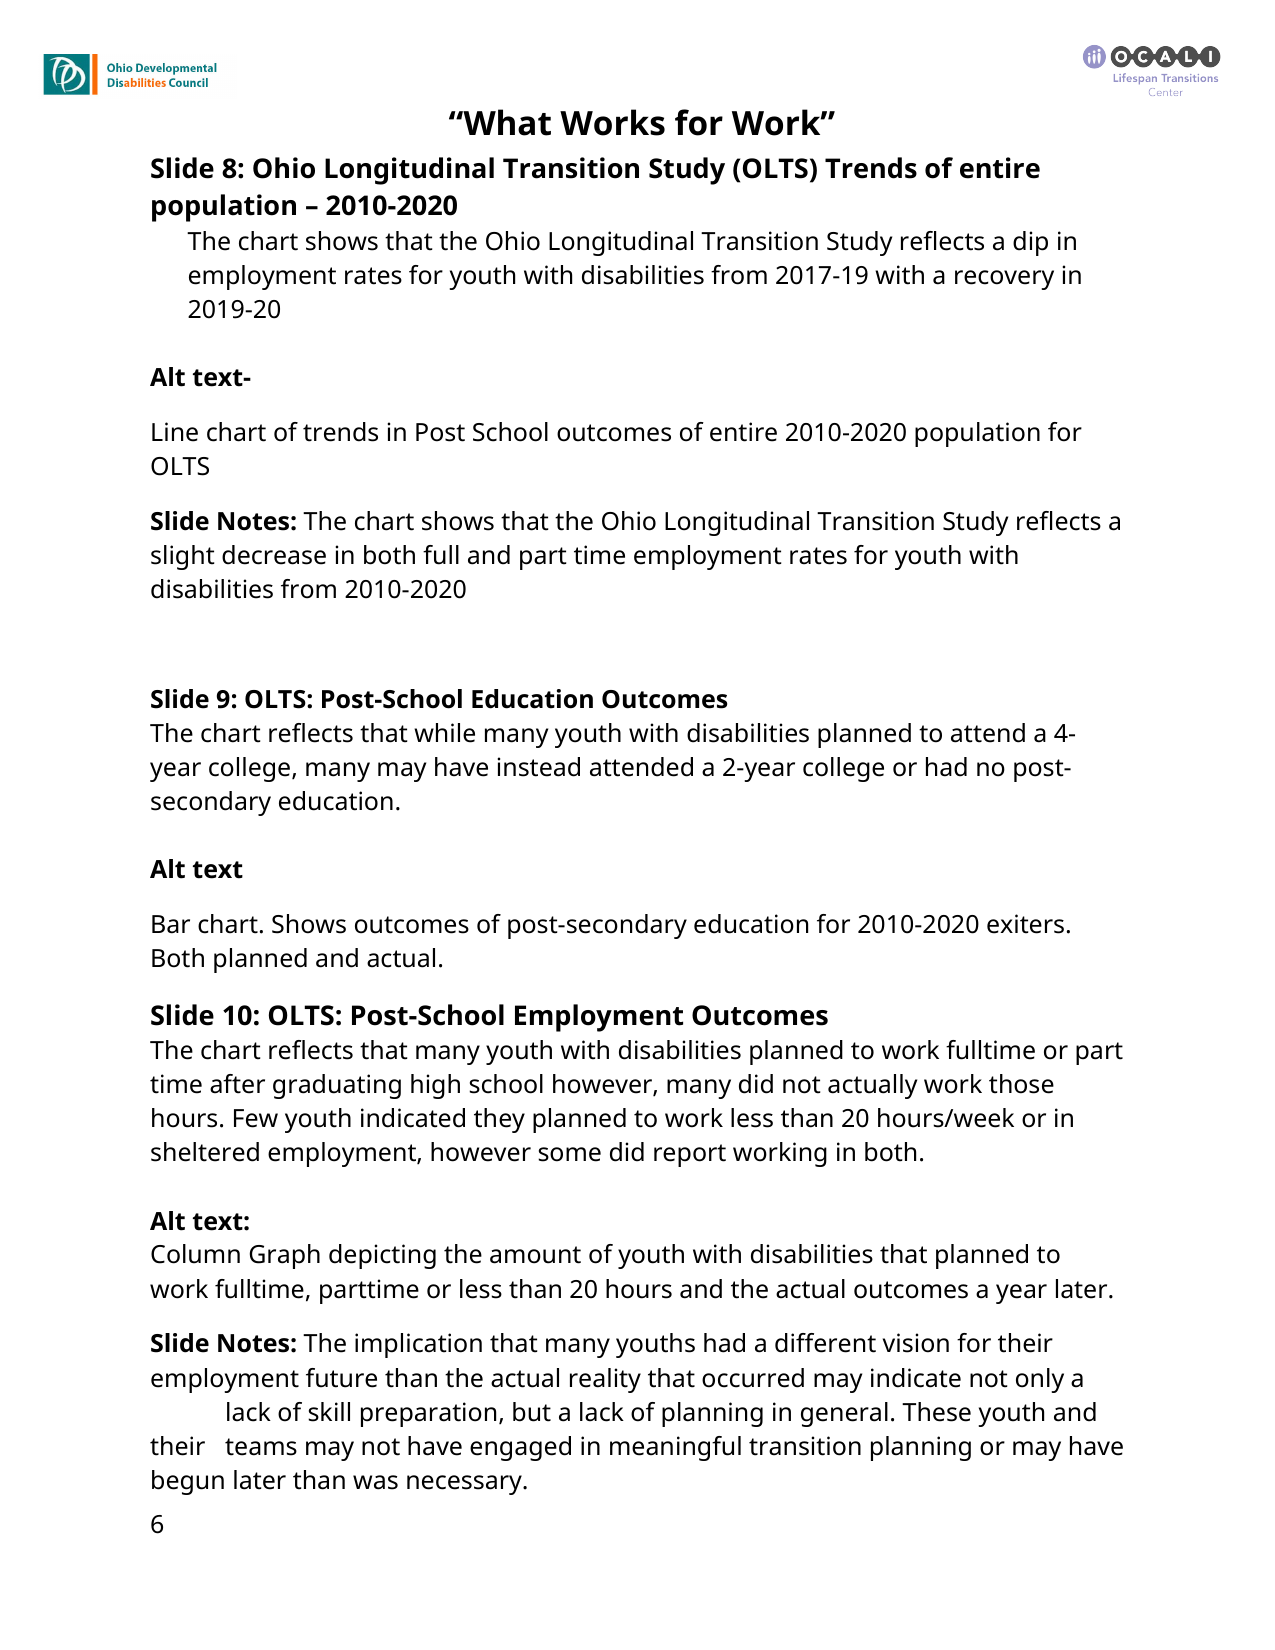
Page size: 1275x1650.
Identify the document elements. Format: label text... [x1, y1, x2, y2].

text The chart reflects that many youth with disabilities planned to work fulltime or part time after graduating high school however, many did not actually work those hours. Few youth indicated they planned to work less than 20 hours/week or in sheltered employment, however some did report working in both. [150, 1033, 1125, 1169]
text Column Graph depicting the amount of youth with disabilities that planned to work fulltime, parttime or less than 20 hours and the actual outcomes a year later. [150, 1237, 1125, 1305]
text Alt text [150, 852, 1125, 886]
text The chart reflects that while many youth with disabilities planned to attend a 4-year college, many may have instead attended a 2-year college or had no post-secondary education. [150, 716, 1125, 818]
text Slide Notes: The chart shows that the Ohio Longitudinal Transition Study reflects a slight decrease in both full and part time employment rates for youth with disabilities from 2010-2020 [150, 504, 1125, 606]
picture [1080, 43, 1224, 99]
text Alt text: [150, 1203, 1125, 1237]
text Slide Notes: The implication that many youths had a different vision for their employment future than the actual reality that occurred may indicate not only a lack of skill preparation, but a lack of planning in general. These youth and their teams may not have engaged in meaningful transition planning or may have begun later than was necessary. [150, 1326, 1125, 1496]
text Bar chart. Shows outcomes of post-secondary education for 2010-2020 exiters. Both planned and actual. [150, 907, 1125, 975]
text Slide 9: OLTS: Post-School Education Outcomes [150, 682, 1125, 716]
text The chart shows that the Ohio Longitudinal Transition Study reflects a dip in employment rates for youth with disabilities from 2017-19 with a recovery in 2019-20 [187, 224, 1125, 326]
text Line chart of trends in Post School outcomes of entire 2010-2020 population for OLTS [150, 415, 1125, 483]
subtitle Slide 8: Ohio Longitudinal Transition Study (OLTS) Trends of entire population – 2010-2020 [150, 150, 1125, 224]
subtitle Slide 10: OLTS: Post-School Employment Outcomes [150, 996, 1125, 1033]
picture [38, 54, 238, 99]
text Alt text- [150, 360, 1125, 394]
